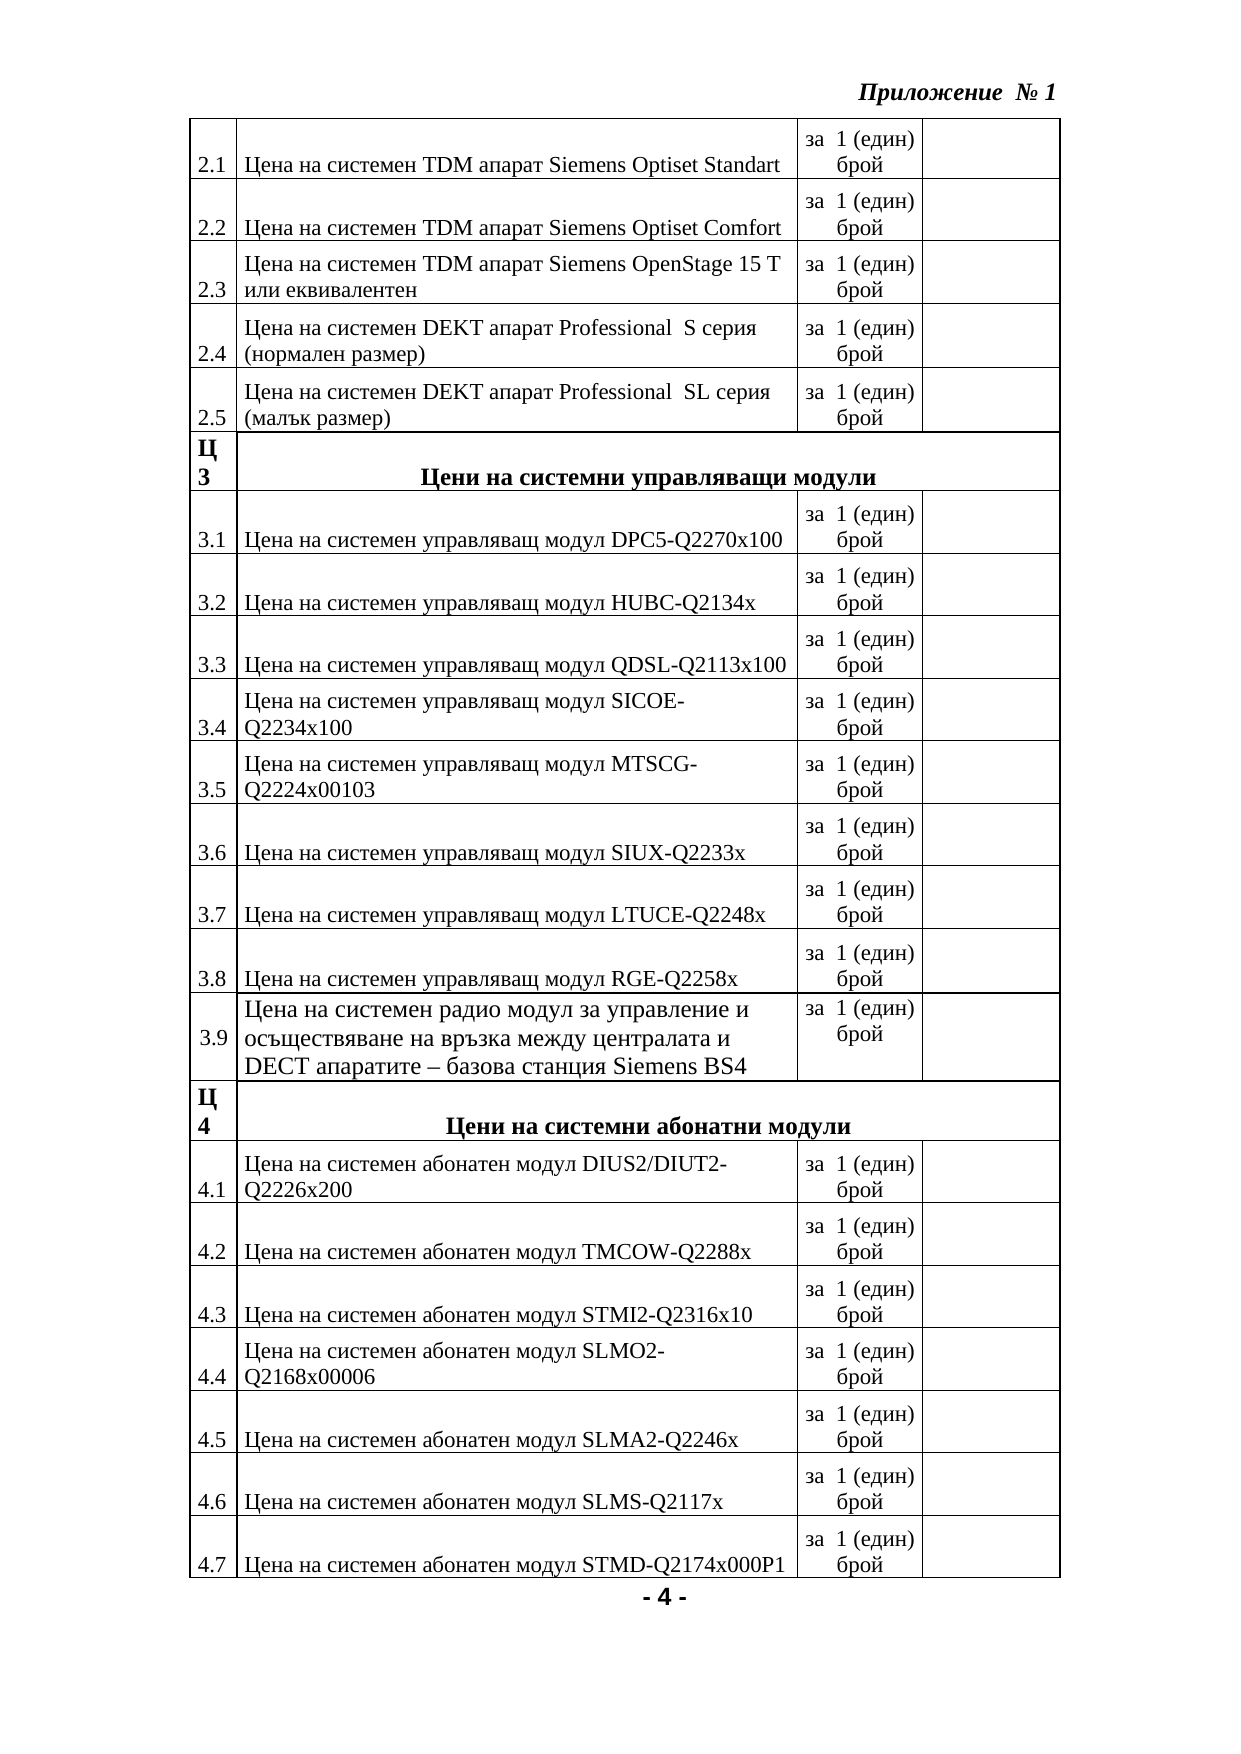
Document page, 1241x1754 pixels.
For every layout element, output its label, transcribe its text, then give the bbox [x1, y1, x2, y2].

table_cell за 1 (един) брой [798, 491, 922, 553]
table_cell 4.3 [191, 1266, 236, 1327]
table_cell за 1 (един) брой [798, 1391, 922, 1452]
table_cell за 1 (един) брой [798, 866, 922, 928]
table_cell [923, 491, 1059, 553]
table_cell за 1 (един) брой [798, 368, 922, 431]
table_cell за 1 (един) брой [798, 304, 922, 367]
table_cell Цена на системен абонатен модул SLMO2-Q2168x00006 [238, 1328, 797, 1390]
table_cell 3.5 [191, 741, 236, 803]
table_cell 3.7 [191, 866, 236, 928]
table_cell 2.3 [191, 241, 236, 303]
table_cell [923, 741, 1059, 803]
table_cell Цена на системен радио модул за управление и осъществяване на връзка между централата и DECT апаратите – базова станция Siemens BS4 [238, 994, 797, 1080]
table_cell 3.8 [191, 929, 236, 992]
table_cell за 1 (един) брой [798, 994, 922, 1080]
table_cell [923, 554, 1059, 615]
table_cell Цена на системен абонатен модул SLMA2-Q2246x [238, 1391, 797, 1452]
table_cell за 1 (един) брой [798, 1266, 922, 1327]
table_cell Цена на системен управляващ модул LTUCE-Q2248x [238, 866, 797, 928]
table_cell 2.5 [191, 368, 236, 431]
table_cell [923, 1328, 1059, 1390]
table_cell Цена на системен управляващ модул QDSL-Q2113x100 [238, 616, 797, 678]
table_cell за 1 (един) брой [798, 1328, 922, 1390]
table_cell Цена на системен управляващ модул SIUX-Q2233x [238, 804, 797, 865]
table_cell 4.4 [191, 1328, 236, 1390]
table_cell 3.1 [191, 491, 236, 553]
table_cell Цена на системен DEKT апарат Professional SL серия (малък размер) [237, 368, 797, 431]
table_cell за 1 (един) брой [798, 1141, 922, 1202]
table_cell за 1 (един) брой [798, 616, 922, 678]
table_cell [923, 119, 1059, 178]
table_cell Цени на системни абонатни модули [238, 1082, 1059, 1140]
table_cell Цена на системен абонатен модул STMI2-Q2316x10 [238, 1266, 797, 1327]
table_cell Цена на системен управляващ модул MTSCG-Q2224x00103 [238, 741, 797, 803]
table_cell за 1 (един) брой [798, 1203, 922, 1265]
table_cell 2.4 [191, 304, 236, 367]
table_cell 4.1 [191, 1141, 236, 1202]
table_cell [923, 241, 1059, 303]
table_cell Цена на системен управляващ модул SICOE-Q2234x100 [238, 679, 797, 740]
table_cell за 1 (един) брой [798, 741, 922, 803]
table_cell [923, 1453, 1059, 1515]
table_cell за 1 (един) брой [798, 241, 922, 303]
table_cell за 1 (един) брой [798, 1453, 922, 1515]
table_cell 4.2 [191, 1203, 236, 1265]
table_cell [923, 616, 1059, 678]
table_cell [923, 1203, 1059, 1265]
table_cell [923, 929, 1059, 992]
table_cell Цена на системен абонатен модул SLMS-Q2117x [238, 1453, 797, 1515]
table_cell 3.6 [191, 804, 236, 865]
table_cell Цена на системен DEKT апарат Professional S серия (нормален размер) [237, 304, 797, 367]
table_cell Цени на системни управляващи модули [238, 433, 1059, 490]
table_cell Цена на системен управляващ модул HUBC-Q2134x [238, 554, 797, 615]
table_cell за 1 (един) брой [798, 179, 922, 240]
table_cell 4.7 [191, 1516, 236, 1577]
table_cell [923, 179, 1059, 240]
table_cell [923, 679, 1059, 740]
table_cell 3.4 [191, 679, 236, 740]
table_cell за 1 (един) брой [798, 119, 922, 178]
table_cell Ц3 [191, 432, 236, 490]
table_cell [923, 866, 1059, 928]
table_cell за 1 (един) брой [798, 554, 922, 615]
table_cell за 1 (един) брой [798, 679, 922, 740]
table_cell за 1 (един) брой [798, 1516, 922, 1577]
table_cell Цена на системен абонатен модул STMD-Q2174x000P1 [238, 1516, 797, 1577]
table_cell 2.2 [191, 179, 236, 240]
table_cell 4.5 [191, 1391, 236, 1452]
table_cell [923, 1391, 1059, 1452]
table_cell [923, 994, 1059, 1080]
table_cell за 1 (един) брой [798, 929, 922, 992]
table_cell [923, 804, 1059, 865]
table_cell [923, 1516, 1059, 1577]
table_cell Цена на системен управляващ модул RGE-Q2258x [238, 929, 797, 992]
table_cell [923, 304, 1059, 367]
table_cell 3.3 [191, 616, 236, 678]
table_cell Цена на системен управляващ модул DPC5-Q2270x100 [238, 491, 797, 553]
table_cell 2.1 [191, 119, 236, 178]
table_cell 3.9 [191, 993, 236, 1080]
table_cell [923, 1266, 1059, 1327]
table_cell Цена на системен абонатен модул TMCOW-Q2288x [238, 1203, 797, 1265]
table_cell Цена на системен TDM апарат Siemens OpenStage 15 T или еквивалентен [237, 241, 797, 303]
table_cell Ц4 [191, 1081, 236, 1140]
table_cell 4.6 [191, 1453, 236, 1515]
table_cell за 1 (един) брой [798, 804, 922, 865]
table_cell [923, 1141, 1059, 1202]
table_cell [923, 368, 1059, 431]
table_cell Цена на системен TDM апарат Siemens Optiset Comfort [237, 179, 797, 240]
table_cell Цена на системен TDM апарат Siemens Optiset Standart [237, 119, 797, 178]
table_cell 3.2 [191, 554, 236, 615]
table_cell Цена на системен абонатен модул DIUS2/DIUT2-Q2226x200 [238, 1141, 797, 1202]
